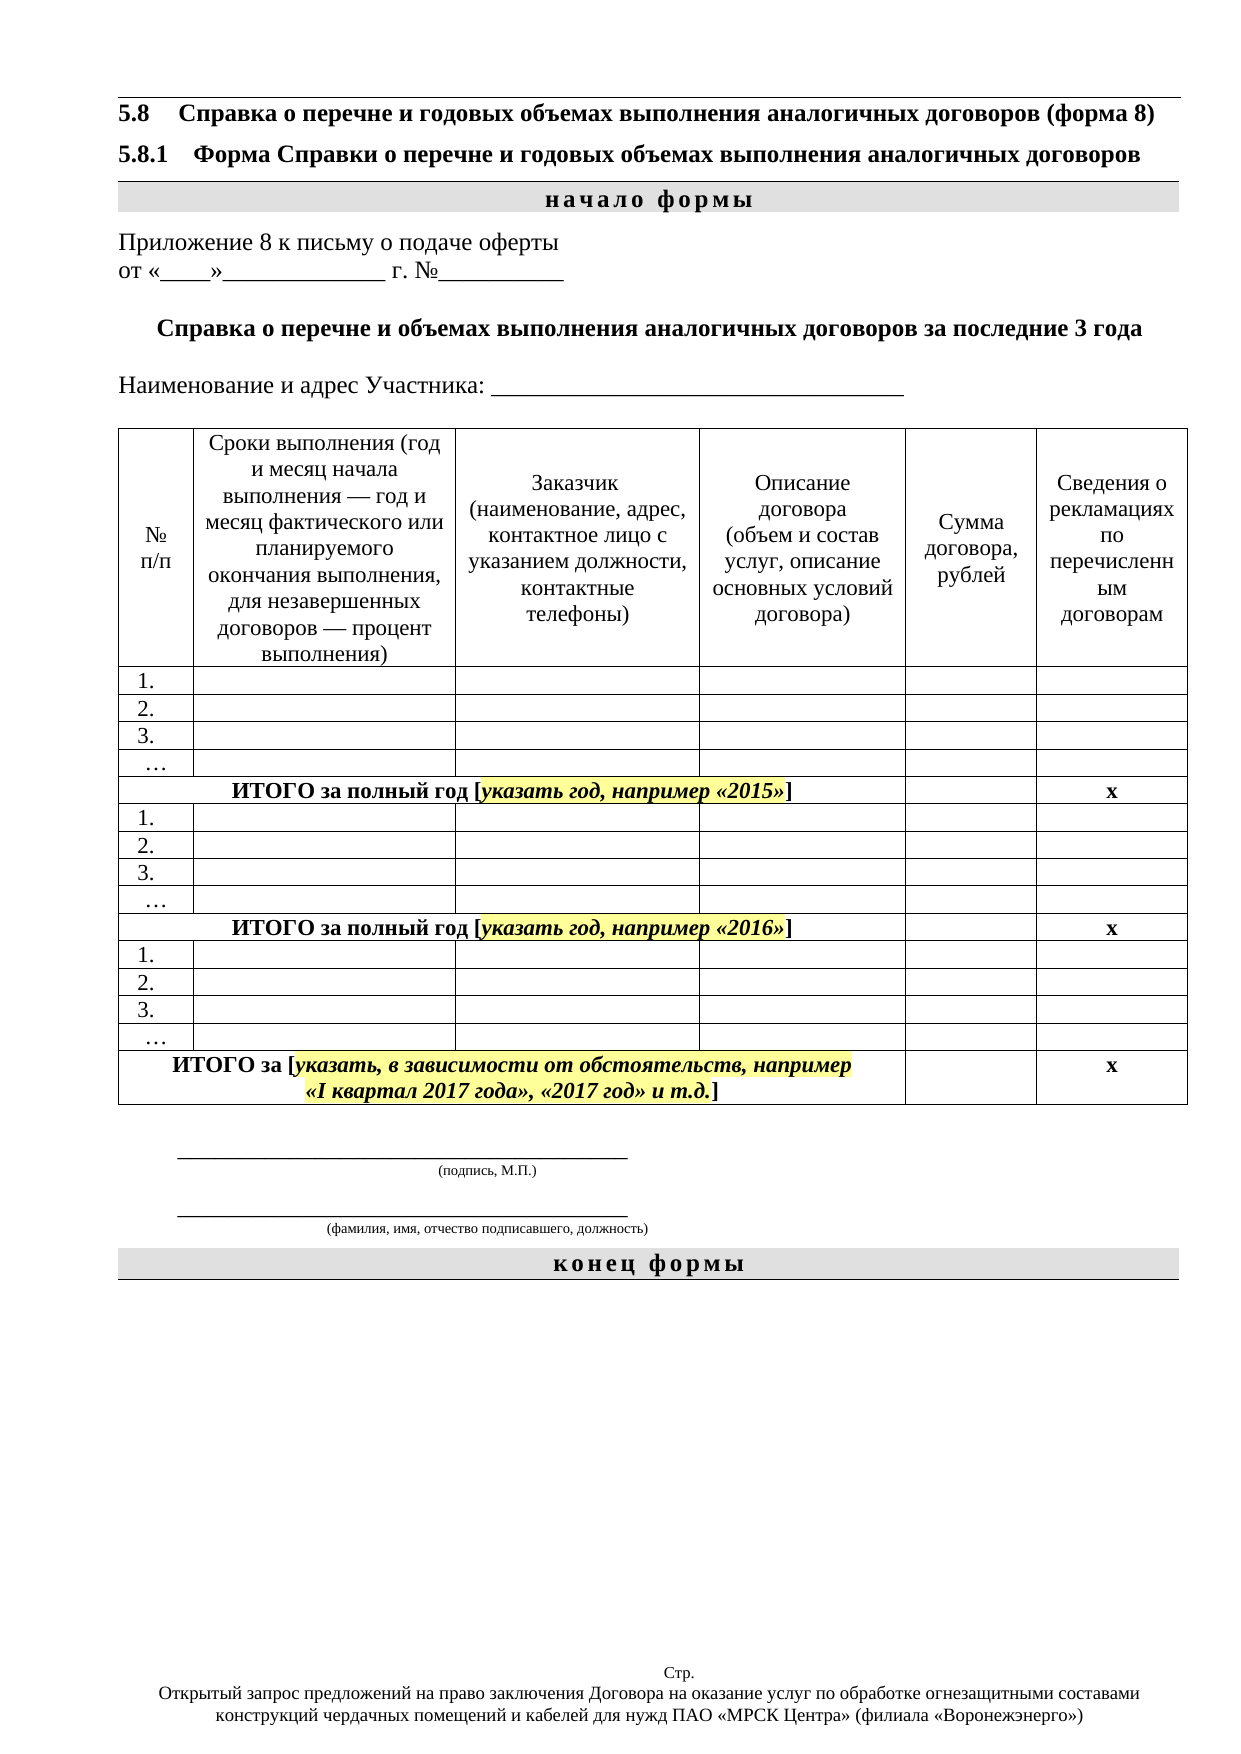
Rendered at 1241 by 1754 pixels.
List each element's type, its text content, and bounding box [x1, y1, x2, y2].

subtitle Форма Справки о перечне и годовых объемах выполнения аналогичных договоров [118, 139, 1181, 168]
table_cell [906, 859, 1036, 885]
table_cell [456, 722, 699, 748]
table_cell [700, 750, 905, 776]
table_cell [119, 667, 193, 694]
table_cell ИТОГО за [указать, в зависимости от обстоятельств, например «I квартал 2017 года», «2017 год» и т.д.] [119, 1051, 305, 1103]
table_cell [1037, 1024, 1187, 1050]
table_cell [456, 832, 699, 858]
table_cell [194, 969, 455, 995]
table_cell … [119, 1024, 193, 1050]
table_cell [1037, 804, 1187, 831]
table_cell [456, 695, 699, 721]
table_cell [906, 1051, 1036, 1103]
table_cell [456, 969, 699, 995]
table_cell [906, 996, 1036, 1022]
table_cell [456, 804, 699, 831]
table_cell [1037, 886, 1187, 913]
table_cell [1037, 722, 1187, 748]
table_cell [456, 750, 699, 776]
table_cell ИТОГО за полный год [указать год, например «2015»] [785, 777, 905, 803]
table_cell [1037, 667, 1187, 694]
table_cell [906, 695, 1036, 721]
table_cell [194, 695, 455, 721]
table_cell [456, 996, 699, 1022]
text (подпись, М.П.) [118, 1162, 797, 1191]
table_header Заказчик (наименование, адрес, контактное лицо с указанием должности, контактные телефоны) [456, 429, 699, 666]
table_header Сведения о рекламациях по перечисленным договорам [1037, 429, 1187, 666]
table_cell [700, 969, 905, 995]
text Справка о перечне и объемах выполнения аналогичных договоров за последние 3 года [118, 313, 1181, 342]
table_cell х [1037, 914, 1187, 940]
table_cell [1037, 832, 1187, 858]
table_cell [906, 1024, 1036, 1050]
subtitle Справка о перечне и годовых объемах выполнения аналогичных договоров (форма 8) [118, 98, 1181, 127]
table_cell [119, 804, 193, 831]
table_cell [119, 695, 193, 721]
table_cell [456, 941, 699, 968]
table_cell [456, 886, 699, 913]
table_cell ИТОГО за полный год [указать год, например «2015»] [119, 777, 481, 803]
text Приложение 8 к письму о подаче оферты от «____»_____________ г. №__________ [118, 227, 1181, 284]
table_header Сроки выполнения (год и месяц начала выполнения — год и месяц фактического или планируемого окончания выполнения, для незавершенных договоров — процент выполнения) [194, 429, 455, 666]
table_cell х [1037, 777, 1187, 803]
table_cell [119, 832, 193, 858]
table_cell [700, 695, 905, 721]
table_cell ИТОГО за [указать, в зависимости от обстоятельств, например «I квартал 2017 года», «2017 год» и т.д.] [711, 1051, 905, 1103]
table_cell [119, 996, 193, 1022]
table_cell [906, 969, 1036, 995]
table_cell [194, 722, 455, 748]
table_cell [700, 941, 905, 968]
table_header Сумма договора, рублей [906, 429, 1036, 666]
table_cell [194, 1024, 455, 1050]
table_cell [1037, 859, 1187, 885]
table_cell [1037, 941, 1187, 968]
table_cell … [119, 750, 193, 776]
table_cell [119, 859, 193, 885]
table_cell [906, 804, 1036, 831]
table_cell … [119, 886, 193, 913]
table_cell [906, 750, 1036, 776]
table_cell [700, 667, 905, 694]
table_cell [906, 886, 1036, 913]
table_cell [194, 941, 455, 968]
text Наименование и адрес Участника: _________________________________ [118, 371, 1181, 399]
table_cell [119, 941, 193, 968]
table_cell [700, 996, 905, 1022]
text (фамилия, имя, отчество подписавшего, должность) [118, 1219, 797, 1248]
text ____________________________________ [118, 1133, 1181, 1162]
table_cell [700, 886, 905, 913]
table_cell [1037, 996, 1187, 1022]
table_cell [1037, 969, 1187, 995]
text конец формы [118, 1248, 1179, 1279]
table_cell [194, 667, 455, 694]
table_cell [700, 722, 905, 748]
table_cell [700, 804, 905, 831]
table_cell [906, 914, 1036, 940]
table_cell [700, 859, 905, 885]
table_header № п/п [119, 429, 193, 666]
table_cell х [1037, 1051, 1187, 1103]
table_cell [700, 1024, 905, 1050]
table_cell [906, 722, 1036, 748]
table_cell [194, 859, 455, 885]
table_cell [1037, 695, 1187, 721]
table_cell [906, 667, 1036, 694]
table_cell ИТОГО за полный год [указать год, например «2016»] [785, 914, 905, 940]
table_cell [194, 832, 455, 858]
table_cell [194, 996, 455, 1022]
table_cell [194, 886, 455, 913]
table_cell [119, 722, 193, 748]
table_cell [906, 941, 1036, 968]
table_cell [906, 777, 1036, 803]
table_cell [456, 859, 699, 885]
table_cell [194, 750, 455, 776]
table_cell [194, 804, 455, 831]
table_cell [700, 832, 905, 858]
text ____________________________________ [118, 1191, 1181, 1219]
table_cell [456, 1024, 699, 1050]
table_cell [119, 969, 193, 995]
text начало формы [118, 182, 1179, 212]
table_cell ИТОГО за полный год [указать год, например «2016»] [119, 914, 481, 940]
table_cell [1037, 750, 1187, 776]
table_header Описание договора (объем и состав услуг, описание основных условий договора) [700, 429, 905, 666]
table_cell [906, 832, 1036, 858]
table_cell [456, 667, 699, 694]
